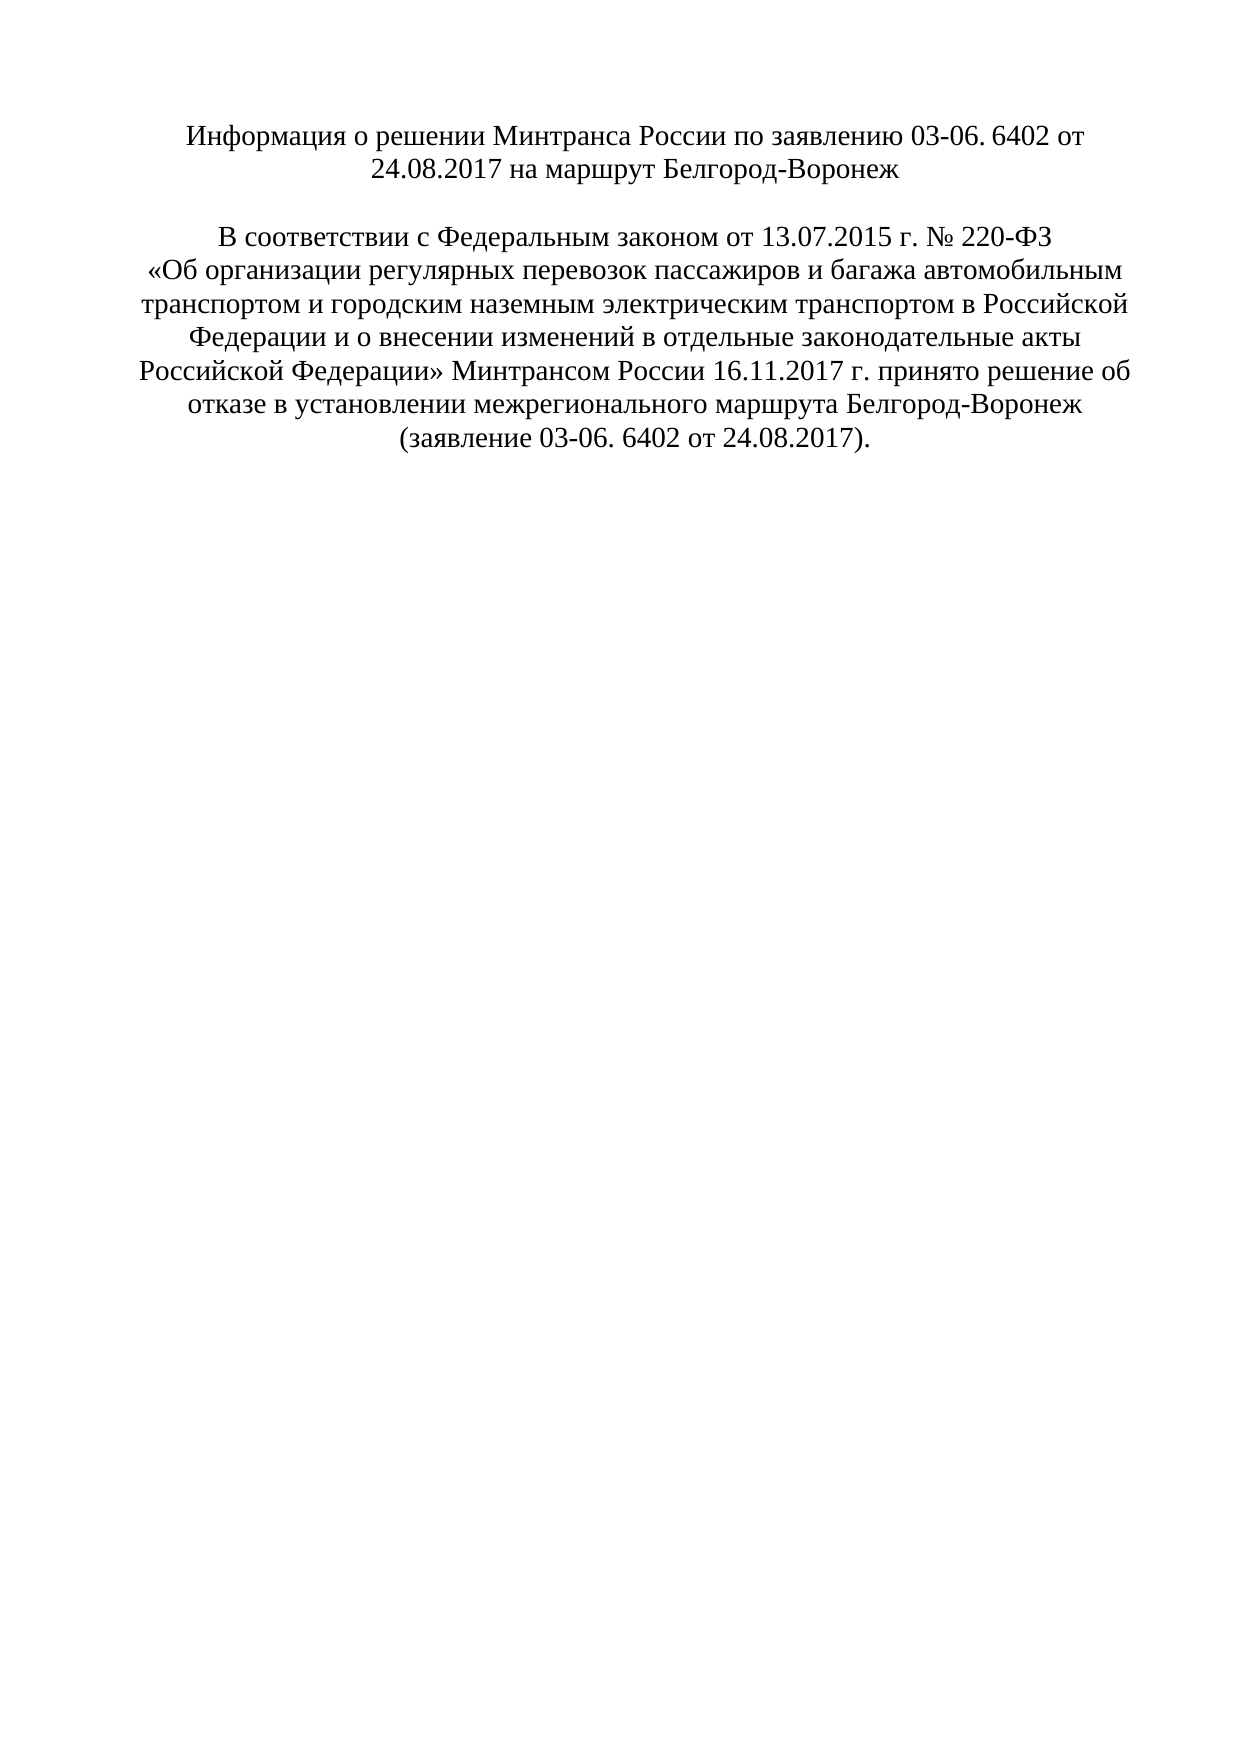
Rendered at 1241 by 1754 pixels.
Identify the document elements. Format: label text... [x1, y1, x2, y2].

text Информация о решении Минтранса России по заявлению 03-06. 6402 от 24.08.2017 на маршрут Белгород-Воронеж [118, 118, 1152, 185]
text В соответствии с Федеральным законом от 13.07.2015 г. № 220-ФЗ «Об организации регулярных перевозок пассажиров и багажа автомобильным транспортом и городским наземным электрическим транспортом в Российской Федерации и о внесении изменений в отдельные законодательные акты Российской Федерации» Минтрансом России 16.11.2017 г. принято решение об отказе в установлении межрегионального маршрута Белгород-Воронеж (заявление 03-06. 6402 от 24.08.2017). [118, 219, 1152, 453]
